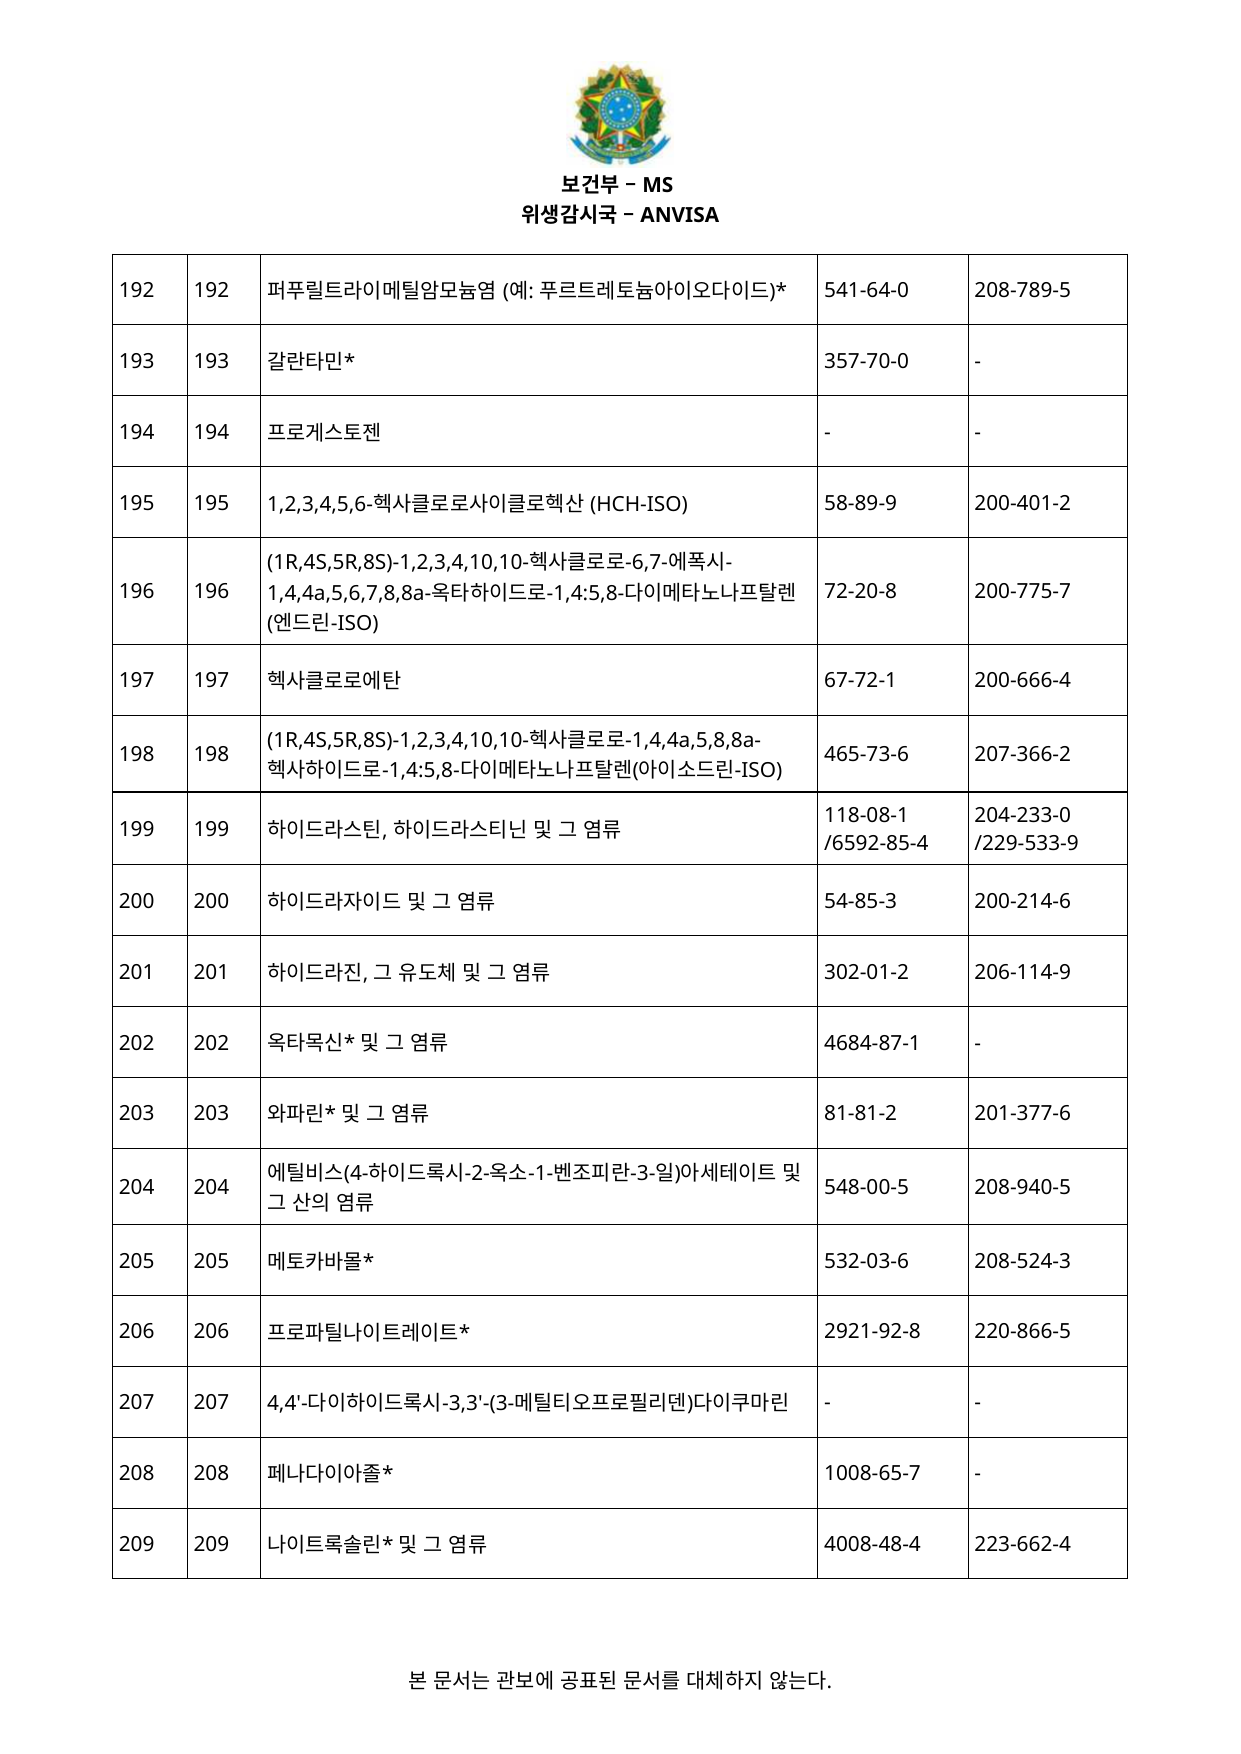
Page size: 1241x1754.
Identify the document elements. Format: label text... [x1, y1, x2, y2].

table_cell 프로게스토젠 [261, 396, 817, 466]
table_cell 194 [113, 396, 187, 466]
table_cell 118-08-1 /6592-85-4 [818, 793, 968, 864]
table_cell 206-114-9 [969, 936, 1127, 1006]
table_cell 하이드라자이드 및 그 염류 [261, 865, 817, 935]
table_cell 204 [113, 1149, 187, 1224]
table_cell 203 [188, 1078, 260, 1148]
table_cell 201 [113, 936, 187, 1006]
table_cell 192 [188, 255, 260, 324]
table_cell 200-214-6 [969, 865, 1127, 935]
picture [566, 61, 675, 168]
table_cell 195 [113, 467, 187, 537]
table_cell - [818, 1367, 968, 1437]
table_cell 1,2,3,4,5,6-헥사클로로사이클로헥산 (HCH-ISO) [261, 467, 817, 537]
table_cell 204-233-0 /229-533-9 [969, 793, 1127, 864]
table_cell 207 [113, 1367, 187, 1437]
table_cell 201 [188, 936, 260, 1006]
table_cell 67-72-1 [818, 645, 968, 715]
table_cell 205 [113, 1225, 187, 1295]
table_cell 4008-48-4 [818, 1509, 968, 1578]
table_cell 208-940-5 [969, 1149, 1127, 1224]
table_cell - [969, 1367, 1127, 1437]
table_cell 200 [113, 865, 187, 935]
table_cell 220-866-5 [969, 1296, 1127, 1366]
table_cell 204 [188, 1149, 260, 1224]
table_cell 196 [113, 538, 187, 644]
table_cell 퍼푸릴트라이메틸암모늄염 (예: 푸르트레토늄아이오다이드)* [261, 255, 817, 324]
table_cell 223-662-4 [969, 1509, 1127, 1578]
table_cell 198 [113, 716, 187, 791]
table_cell 헥사클로로에탄 [261, 645, 817, 715]
table_cell 198 [188, 716, 260, 791]
table_cell 72-20-8 [818, 538, 968, 644]
table_cell 58-89-9 [818, 467, 968, 537]
table_cell 548-00-5 [818, 1149, 968, 1224]
table_cell 209 [113, 1509, 187, 1578]
table_cell 206 [113, 1296, 187, 1366]
table_cell 메토카바몰* [261, 1225, 817, 1295]
table_cell 54-85-3 [818, 865, 968, 935]
table_cell 532-03-6 [818, 1225, 968, 1295]
table_cell 199 [113, 793, 187, 864]
table_cell 193 [113, 325, 187, 395]
table_cell - [969, 1438, 1127, 1507]
table_cell 하이드라스틴, 하이드라스티닌 및 그 염류 [261, 793, 817, 864]
table_cell - [969, 325, 1127, 395]
table_cell (1R,4S,5R,8S)-1,2,3,4,10,10-헥사클로로-6,7-에폭시-1,4,4a,5,6,7,8,8a-옥타하이드로-1,4:5,8-다이메타노나프탈렌(엔드린-ISO) [261, 538, 817, 644]
table_cell 199 [188, 793, 260, 864]
table_cell 196 [188, 538, 260, 644]
table_cell 302-01-2 [818, 936, 968, 1006]
table_cell 197 [188, 645, 260, 715]
table_cell 208 [113, 1438, 187, 1507]
table_cell 203 [113, 1078, 187, 1148]
table_cell 192 [113, 255, 187, 324]
table_cell 207 [188, 1367, 260, 1437]
table_cell 193 [188, 325, 260, 395]
table_cell 4,4'-다이하이드록시-3,3'-(3-메틸티오프로필리덴)다이쿠마린 [261, 1367, 817, 1437]
table_cell 197 [113, 645, 187, 715]
table_cell 200-666-4 [969, 645, 1127, 715]
table_cell 202 [188, 1007, 260, 1077]
table_cell 하이드라진, 그 유도체 및 그 염류 [261, 936, 817, 1006]
table_cell 200-775-7 [969, 538, 1127, 644]
table_cell 페나다이아졸* [261, 1438, 817, 1507]
table_cell 202 [113, 1007, 187, 1077]
table_cell 프로파틸나이트레이트* [261, 1296, 817, 1366]
table_cell 1008-65-7 [818, 1438, 968, 1507]
table_cell 208-789-5 [969, 255, 1127, 324]
table_cell 갈란타민* [261, 325, 817, 395]
table_cell 465-73-6 [818, 716, 968, 791]
table_cell 357-70-0 [818, 325, 968, 395]
table_cell 205 [188, 1225, 260, 1295]
table_cell 206 [188, 1296, 260, 1366]
table_cell 195 [188, 467, 260, 537]
table_cell - [818, 396, 968, 466]
table_cell 208 [188, 1438, 260, 1507]
table_cell 208-524-3 [969, 1225, 1127, 1295]
table_cell 201-377-6 [969, 1078, 1127, 1148]
table_cell 옥타목신* 및 그 염류 [261, 1007, 817, 1077]
table_cell (1R,4S,5R,8S)-1,2,3,4,10,10-헥사클로로-1,4,4a,5,8,8a-헥사하이드로-1,4:5,8-다이메타노나프탈렌(아이소드린-ISO) [261, 716, 817, 791]
table_cell 나이트록솔린* 및 그 염류 [261, 1509, 817, 1578]
table_cell 에틸비스(4-하이드록시-2-옥소-1-벤조피란-3-일)아세테이트 및 그 산의 염류 [261, 1149, 817, 1224]
table_cell 200 [188, 865, 260, 935]
table_cell 와파린* 및 그 염류 [261, 1078, 817, 1148]
table_cell 81-81-2 [818, 1078, 968, 1148]
table_cell 4684-87-1 [818, 1007, 968, 1077]
table_cell 2921-92-8 [818, 1296, 968, 1366]
table_cell 200-401-2 [969, 467, 1127, 537]
table_cell 541-64-0 [818, 255, 968, 324]
table_cell 194 [188, 396, 260, 466]
table_cell 207-366-2 [969, 716, 1127, 791]
table_cell 209 [188, 1509, 260, 1578]
table_cell - [969, 1007, 1127, 1077]
table_cell - [969, 396, 1127, 466]
